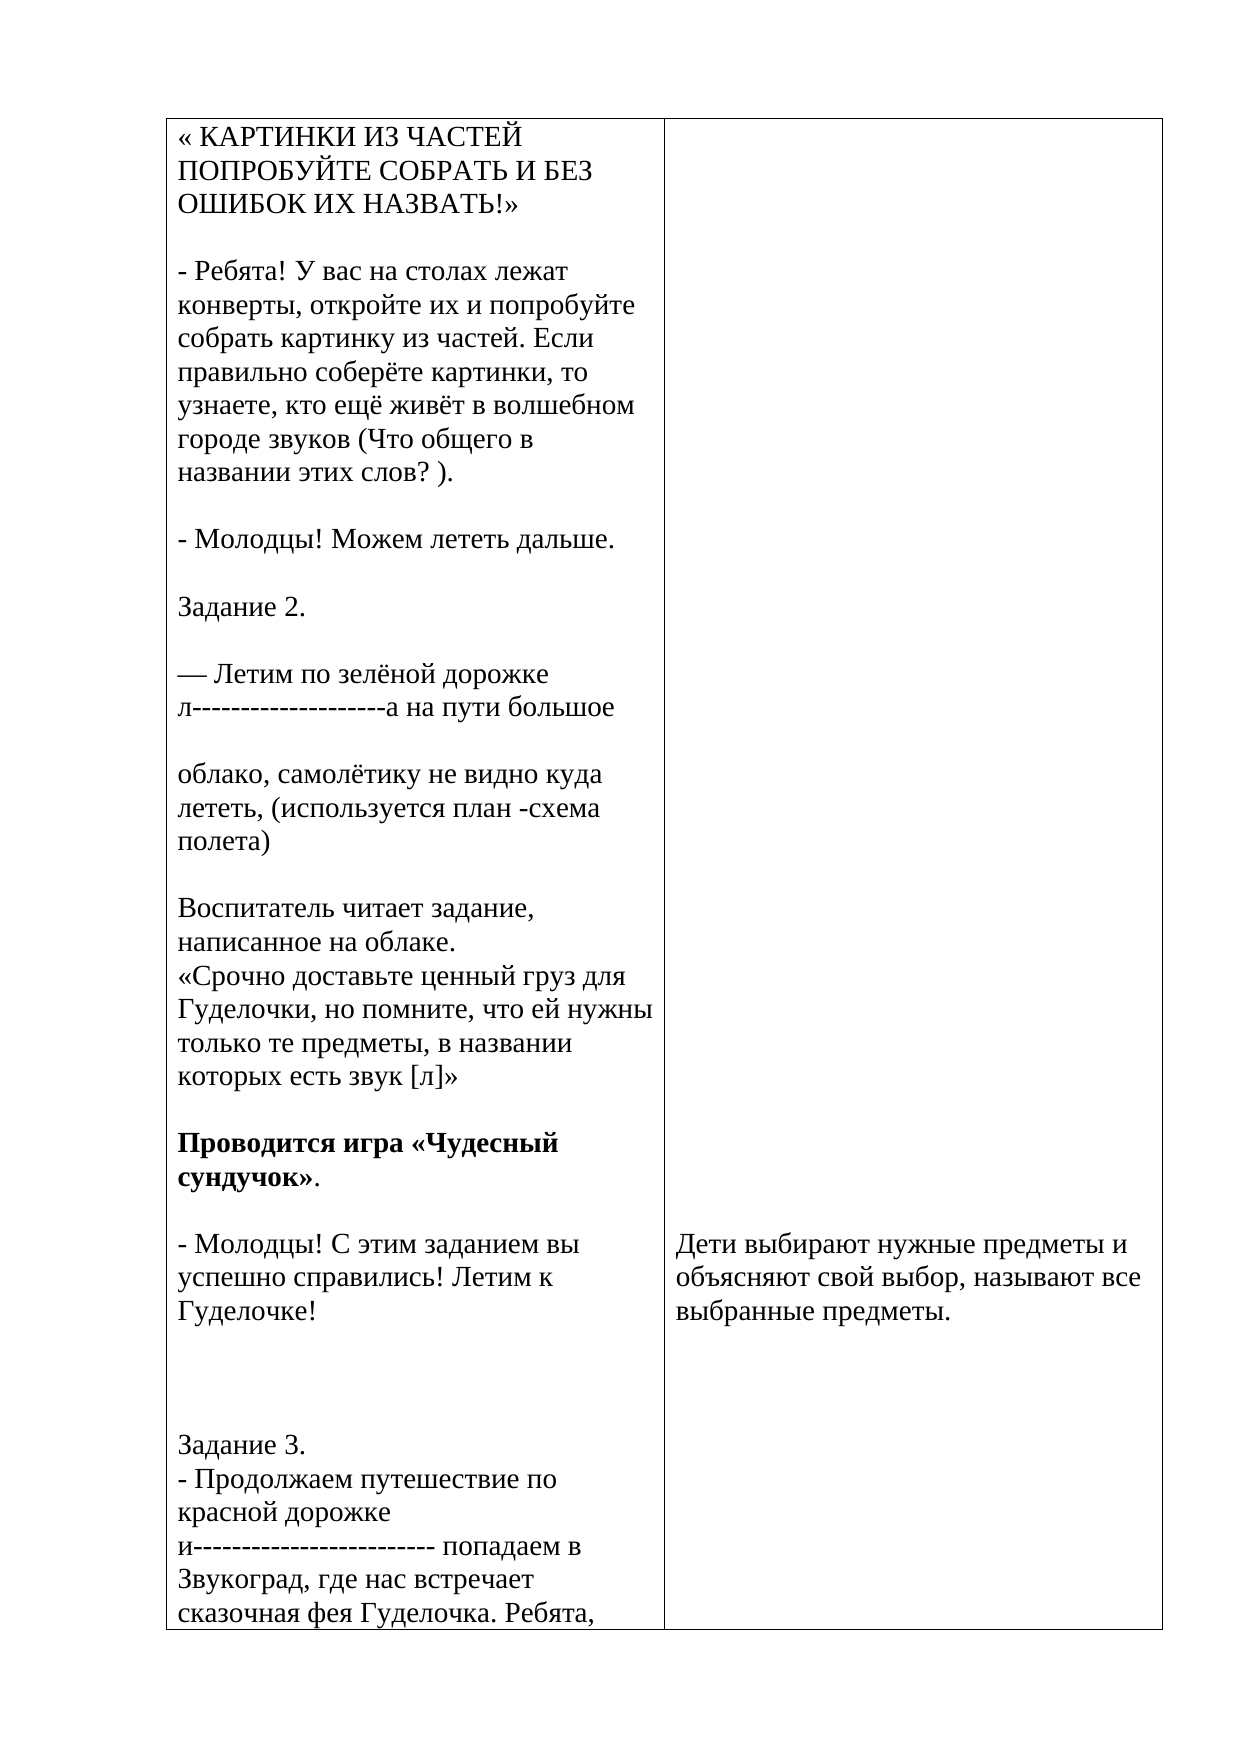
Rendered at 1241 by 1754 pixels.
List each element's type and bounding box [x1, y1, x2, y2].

table_cell [167, 119, 664, 1628]
table_cell [665, 119, 1162, 1628]
